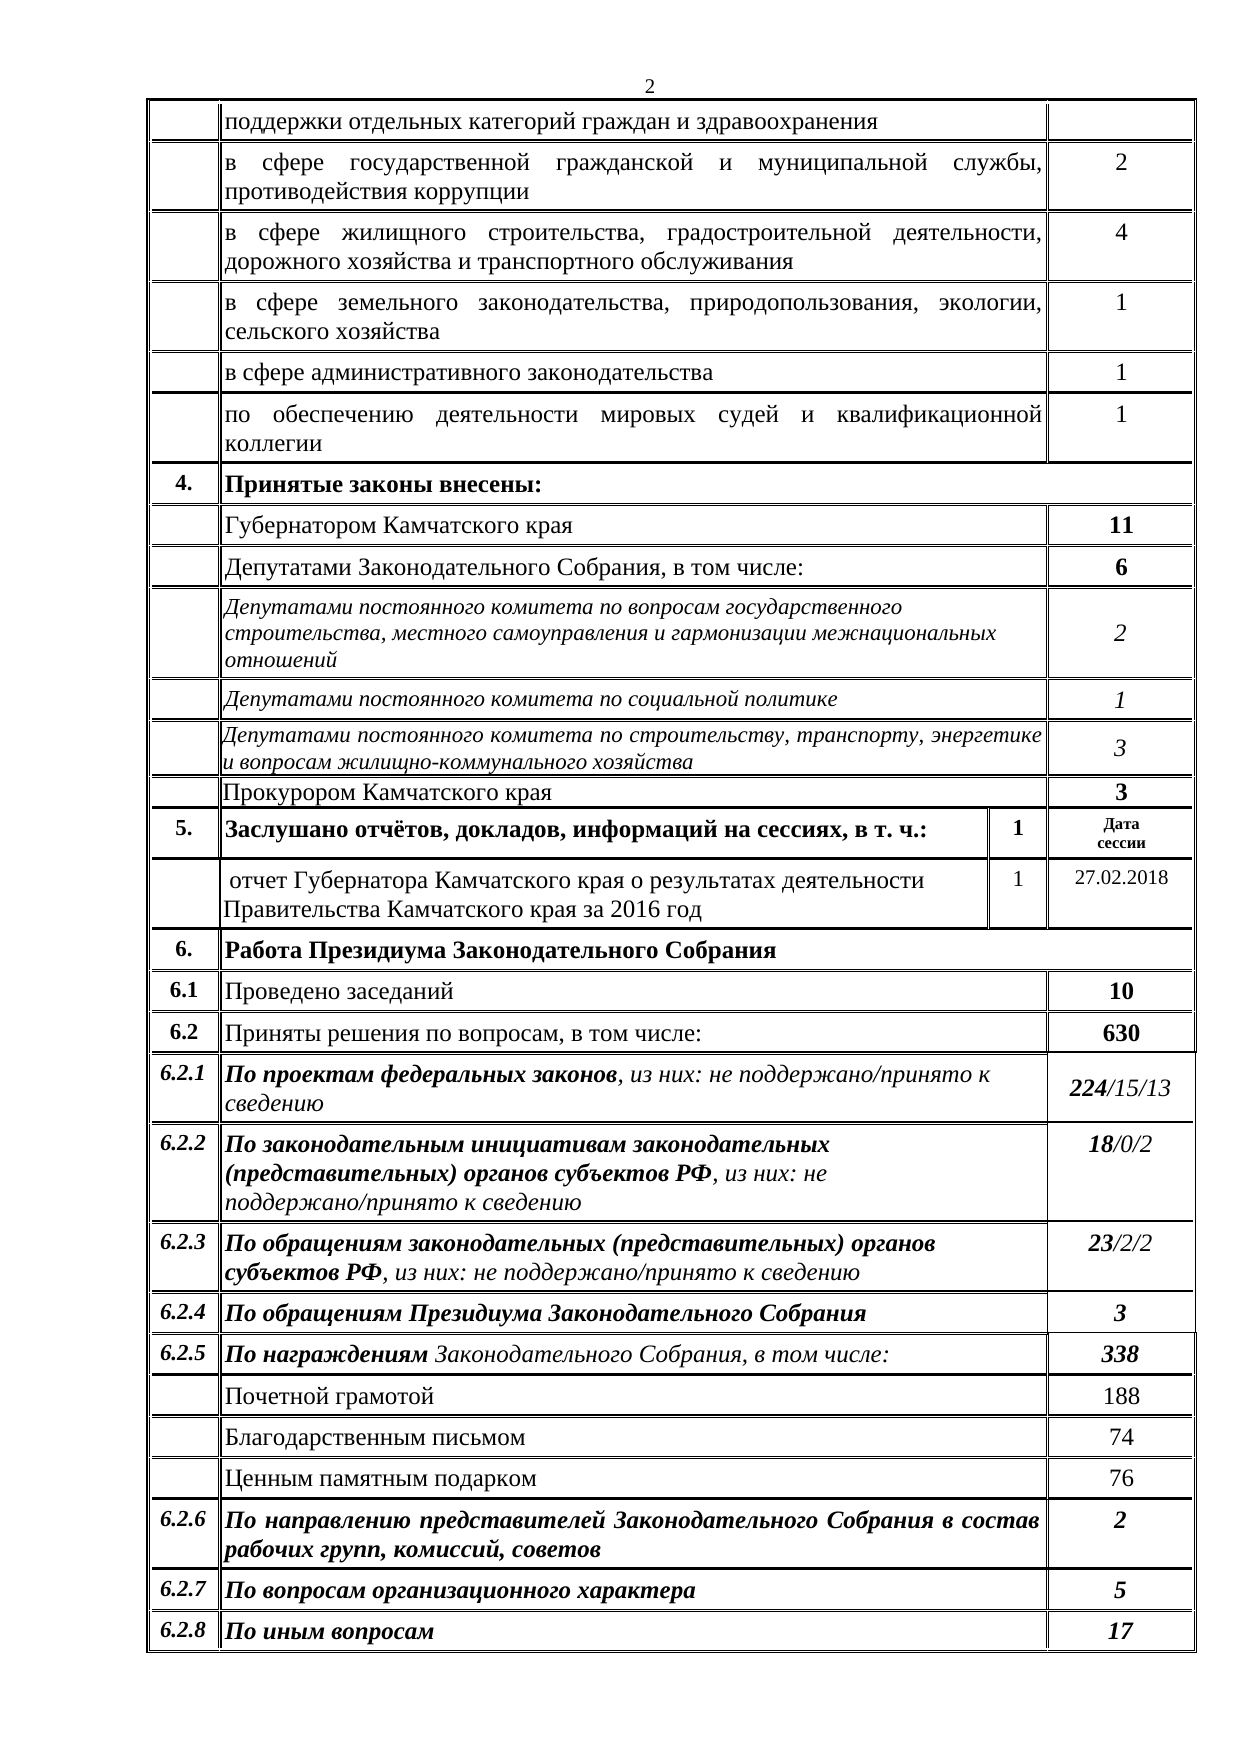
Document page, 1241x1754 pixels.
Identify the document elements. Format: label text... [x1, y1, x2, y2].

table_cell 23/2/2 [1048, 1220, 1195, 1290]
table_cell 6.2 [148, 1010, 220, 1051]
table_cell 6.2.2 [150, 1121, 218, 1220]
table_cell [150, 100, 220, 139]
table_cell [148, 1373, 218, 1414]
table_cell 11 [1049, 503, 1194, 544]
table_cell 2 [1049, 1497, 1194, 1567]
table_cell 6.1 [150, 969, 218, 1010]
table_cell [220, 101, 1047, 139]
table_cell 1 [990, 809, 1046, 857]
table_cell [148, 544, 220, 585]
table_cell 188 [1049, 1373, 1195, 1414]
table_cell [150, 391, 218, 461]
table_cell Прокурором Камчатского края [222, 778, 1046, 806]
table_cell 338 [1049, 1333, 1194, 1373]
table_cell Почетной грамотой [222, 1376, 1046, 1414]
table_cell Проведено заседаний [222, 972, 1046, 1010]
table_cell Депутатами Законодательного Собрания, в том числе: [222, 547, 1046, 585]
table_cell 1 [1049, 350, 1194, 391]
table_cell Ценным памятным подарком [222, 1459, 1046, 1497]
table_cell 6.2.3 [150, 1220, 218, 1290]
table_cell Принятые законы внесены: [222, 461, 1194, 502]
table_cell 3 [1049, 718, 1194, 774]
table_cell 1 [990, 860, 1046, 927]
table_cell 1 [1049, 280, 1194, 349]
table_cell Депутатами постоянного комитета по социальной политике [222, 680, 1046, 718]
table_cell По награждениям Законодательного Собрания, в том числе: [222, 1335, 1046, 1373]
table_cell 5 [1049, 1567, 1194, 1608]
table_cell 6. [150, 927, 218, 968]
table_cell Благодарственным письмом [222, 1418, 1046, 1456]
table_cell по обеспечению деятельности мировых судей и квалификационной коллегии [222, 394, 1046, 461]
table_cell [150, 209, 218, 279]
table_cell в сфере жилищного строительства, градостроительной деятельности, дорожного хозяйства и транспортного обслуживания [222, 213, 1046, 279]
table_cell отчет Губернатора Камчатского края о результатах деятельности Правительства Камчатского края за 2016 год [221, 860, 987, 927]
table_cell 3 [1048, 1290, 1195, 1332]
table_cell 5. [150, 806, 218, 857]
table_cell 6.2.5 [148, 1332, 220, 1373]
table_cell 6.2.4 [150, 1290, 218, 1332]
table_cell По проектам федеральных законов, из них: не поддержано/принято к сведению [222, 1055, 1047, 1121]
table_cell [150, 774, 218, 806]
table_cell Работа Президиума Законодательного Собрания [222, 927, 1194, 968]
table_cell [150, 718, 218, 774]
table_cell 6.2.7 [150, 1567, 218, 1608]
table_cell 18/0/2 [1048, 1121, 1195, 1220]
table_cell 6.2.1 [150, 1051, 218, 1121]
table_cell По законодательным инициативам законодательных (представительных) органов субъектов РФ, из них: не поддержано/принято к сведению [222, 1125, 1047, 1220]
table_cell [150, 503, 218, 544]
table_cell Депутатами постоянного комитета по вопросам государственного строительства, местного самоуправления и гармонизации межнациональных отношений [222, 589, 1046, 677]
table_cell [150, 350, 218, 391]
table_cell 10 [1049, 969, 1194, 1010]
table_cell 4. [150, 461, 218, 502]
table_cell 6.2.6 [150, 1497, 218, 1567]
table_cell в сфере административного законодательства [222, 353, 1046, 391]
table_cell в сфере земельного законодательства, природопользования, экологии, сельского хозяйства [222, 283, 1046, 349]
table_cell 3 [1049, 774, 1194, 806]
table_cell Приняты решения по вопросам, в том числе: [222, 1013, 1046, 1051]
table_cell 1 [1049, 391, 1194, 461]
table_cell Дата сессии [1049, 806, 1194, 857]
table_cell 4 [1049, 209, 1194, 279]
table_cell 74 [1049, 1414, 1194, 1456]
table_cell [148, 1456, 220, 1497]
table_cell 630 [1048, 1010, 1195, 1051]
table_cell По обращениям Президиума Законодательного Собрания [222, 1294, 1047, 1332]
table_cell 224/15/13 [1048, 1053, 1195, 1121]
table_cell 2 [1049, 139, 1194, 209]
table_cell Депутатами постоянного комитета по строительству, транспорту, энергетике и вопросам жилищно-коммунального хозяйства [222, 722, 1046, 774]
table_cell [150, 857, 219, 927]
table_cell 2 [1049, 585, 1194, 677]
table_cell [150, 139, 218, 209]
table_cell По обращениям законодательных (представительных) органов субъектов РФ, из них: не поддержано/принято к сведению [222, 1224, 1047, 1290]
table_cell 76 [1048, 1456, 1195, 1497]
table_cell 27.02.2018 [1049, 857, 1194, 927]
table_cell в сфере государственной гражданской и муниципальной службы, противодействия коррупции [222, 143, 1046, 209]
table_cell [150, 280, 218, 349]
table_cell 1 [1048, 677, 1195, 718]
table_cell Губернатором Камчатского края [222, 506, 1046, 544]
table_cell Заслушано отчётов, докладов, информаций на сессиях, в т. ч.: [222, 809, 987, 857]
table_cell По вопросам организационного характера [222, 1570, 1046, 1608]
table_cell 17 [1048, 1609, 1194, 1650]
table_cell [150, 1414, 218, 1456]
table_cell [150, 585, 218, 677]
table_cell 6 [1048, 544, 1195, 585]
table_cell 6.2.8 [150, 1609, 220, 1650]
table_cell По иным вопросам [220, 1612, 1047, 1650]
table_cell 2 [1048, 101, 1194, 139]
table_cell По направлению представителей Законодательного Собрания в состав рабочих групп, комиссий, советов [222, 1500, 1046, 1567]
table_cell [148, 677, 220, 718]
